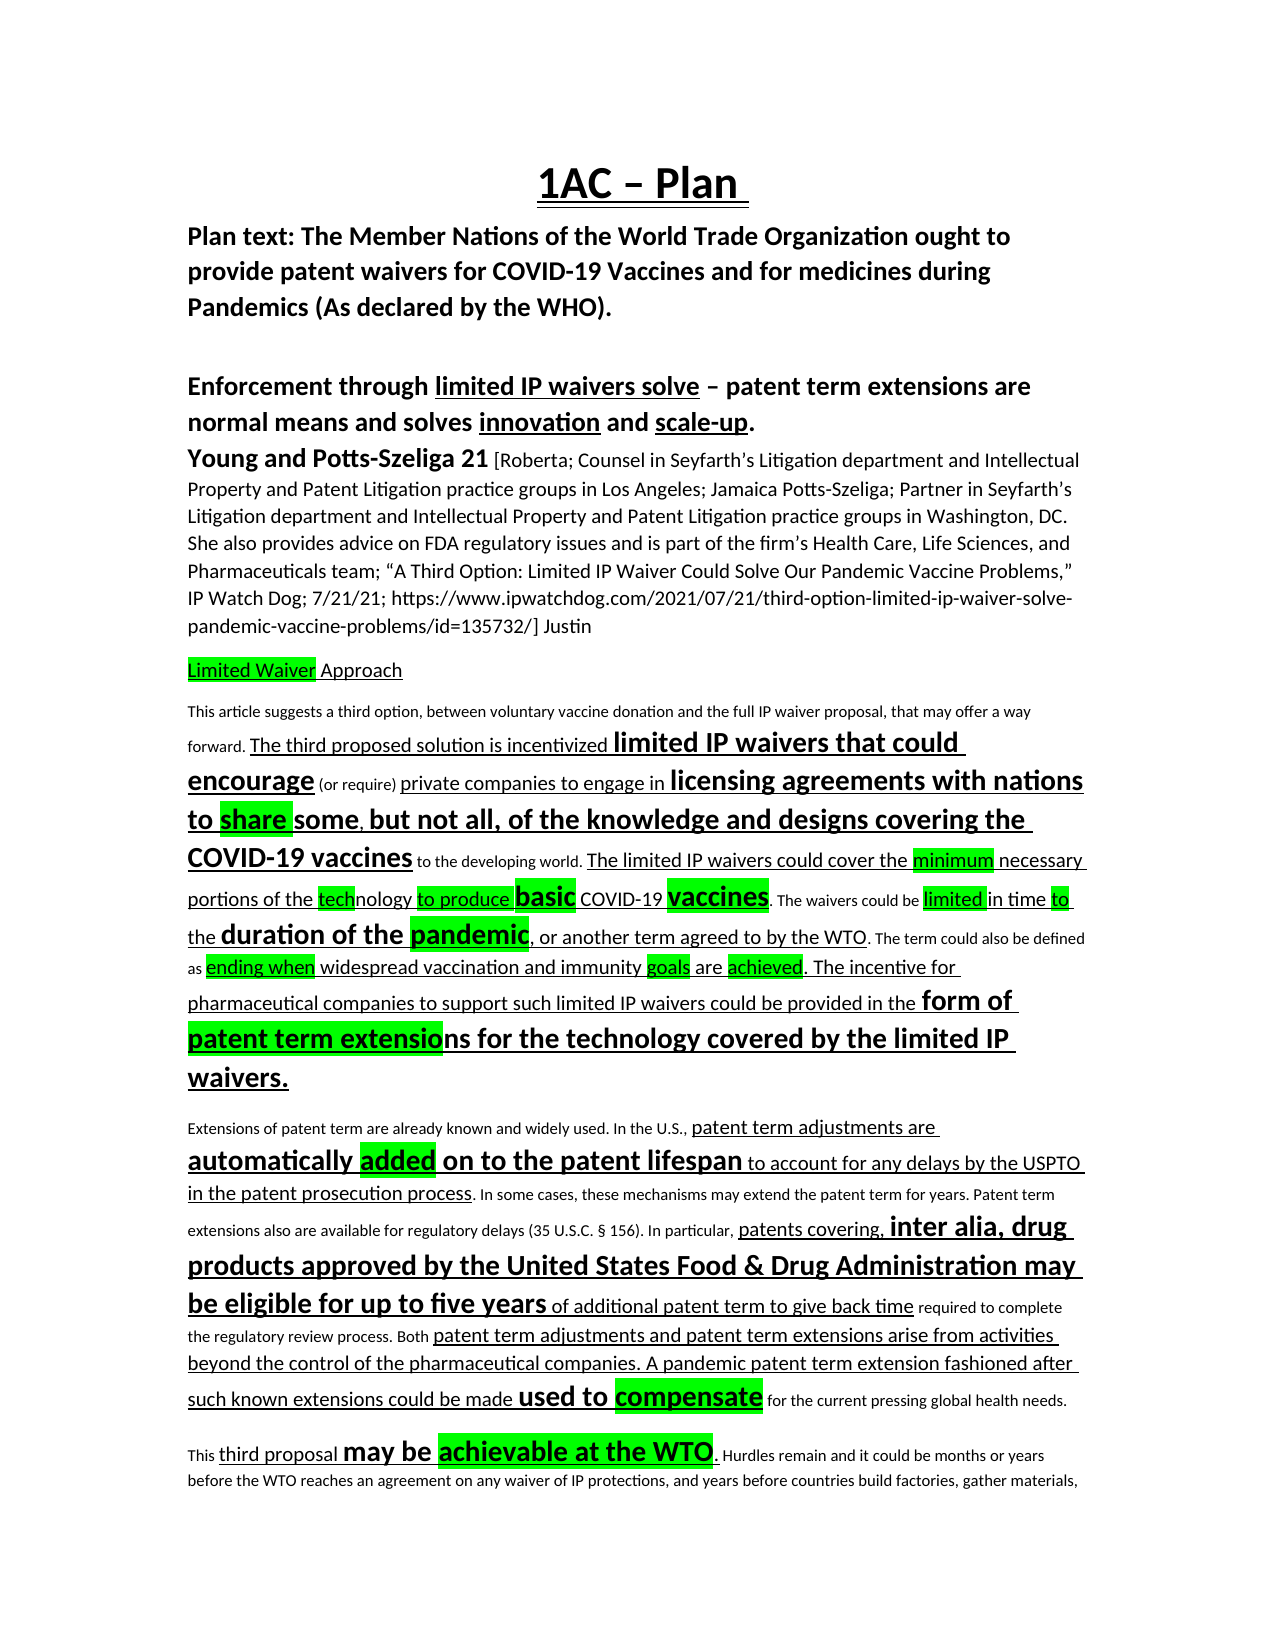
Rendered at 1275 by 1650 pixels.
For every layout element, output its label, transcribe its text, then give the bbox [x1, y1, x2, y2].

subtitle Plan text: The Member Nations of the World Trade Organization ought to provide patent waivers for COVID-19 Vaccines and for medicines during Pandemics (As declared by the WHO). [187, 219, 1087, 323]
subtitle Enforcement through limited IP waivers solve – patent term extensions are normal means and solves innovation and scale-up. [187, 369, 1087, 438]
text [187, 1433, 1087, 1491]
text Extensions of patent term are already known and widely used. In the U.S., patent term adjustments are automatically added on to the patent lifespan to account for any delays by the USPTO in the patent prosecution process. In some cases, these mechanisms may extend the patent term for years. Patent term extensions also are available for regulatory delays (35 U.S.C. § 156). In particular, patents covering, inter alia, drug products approved by the United States Food & Drug Administration may be eligible for up to five years of additional patent term to give back time required to complete the regulatory review process. Both patent term adjustments and patent term extensions arise from activities beyond the control of the pharmaceutical companies. A pandemic patent term extension fashioned after such known extensions could be made used to compensate for the current pressing global health needs. [187, 1114, 1087, 1414]
subtitle 1AC – Plan [187, 154, 1087, 210]
text This article suggests a third option, between voluntary vaccine donation and the full IP waiver proposal, that may offer a way forward. The third proposed solution is incentivized limited IP waivers that could encourage (or require) private companies to engage in licensing agreements with nations to share some, but not all, of the knowledge and designs covering the COVID-19 vaccines to the developing world. The limited IP waivers could cover the minimum necessary portions of the technology to produce basic COVID-19 vaccines. The waivers could be limited in time to the duration of the pandemic, or another term agreed to by the WTO. The term could also be defined as ending when widespread vaccination and immunity goals are achieved. The incentive for pharmaceutical companies to support such limited IP waivers could be provided in the form of patent term extensions for the technology covered by the limited IP waivers. [187, 701, 1087, 1094]
text Young and Potts-Szeliga 21 [Roberta; Counsel in Seyfarth’s Litigation department and Intellectual Property and Patent Litigation practice groups in Los Angeles; Jamaica Potts-Szeliga; Partner in Seyfarth’s Litigation department and Intellectual Property and Patent Litigation practice groups in Washington, DC. She also provides advice on FDA regulatory issues and is part of the firm’s Health Care, Life Sciences, and Pharmaceuticals team; “A Third Option: Limited IP Waiver Could Solve Our Pandemic Vaccine Problems,” IP Watch Dog; 7/21/21; https://www.ipwatchdog.com/2021/07/21/third-option-limited-ip-waiver-solve-pandemic-vaccine-problems/id=135732/] Justin [187, 441, 1087, 638]
text Limited Waiver Approach [316, 657, 1087, 682]
